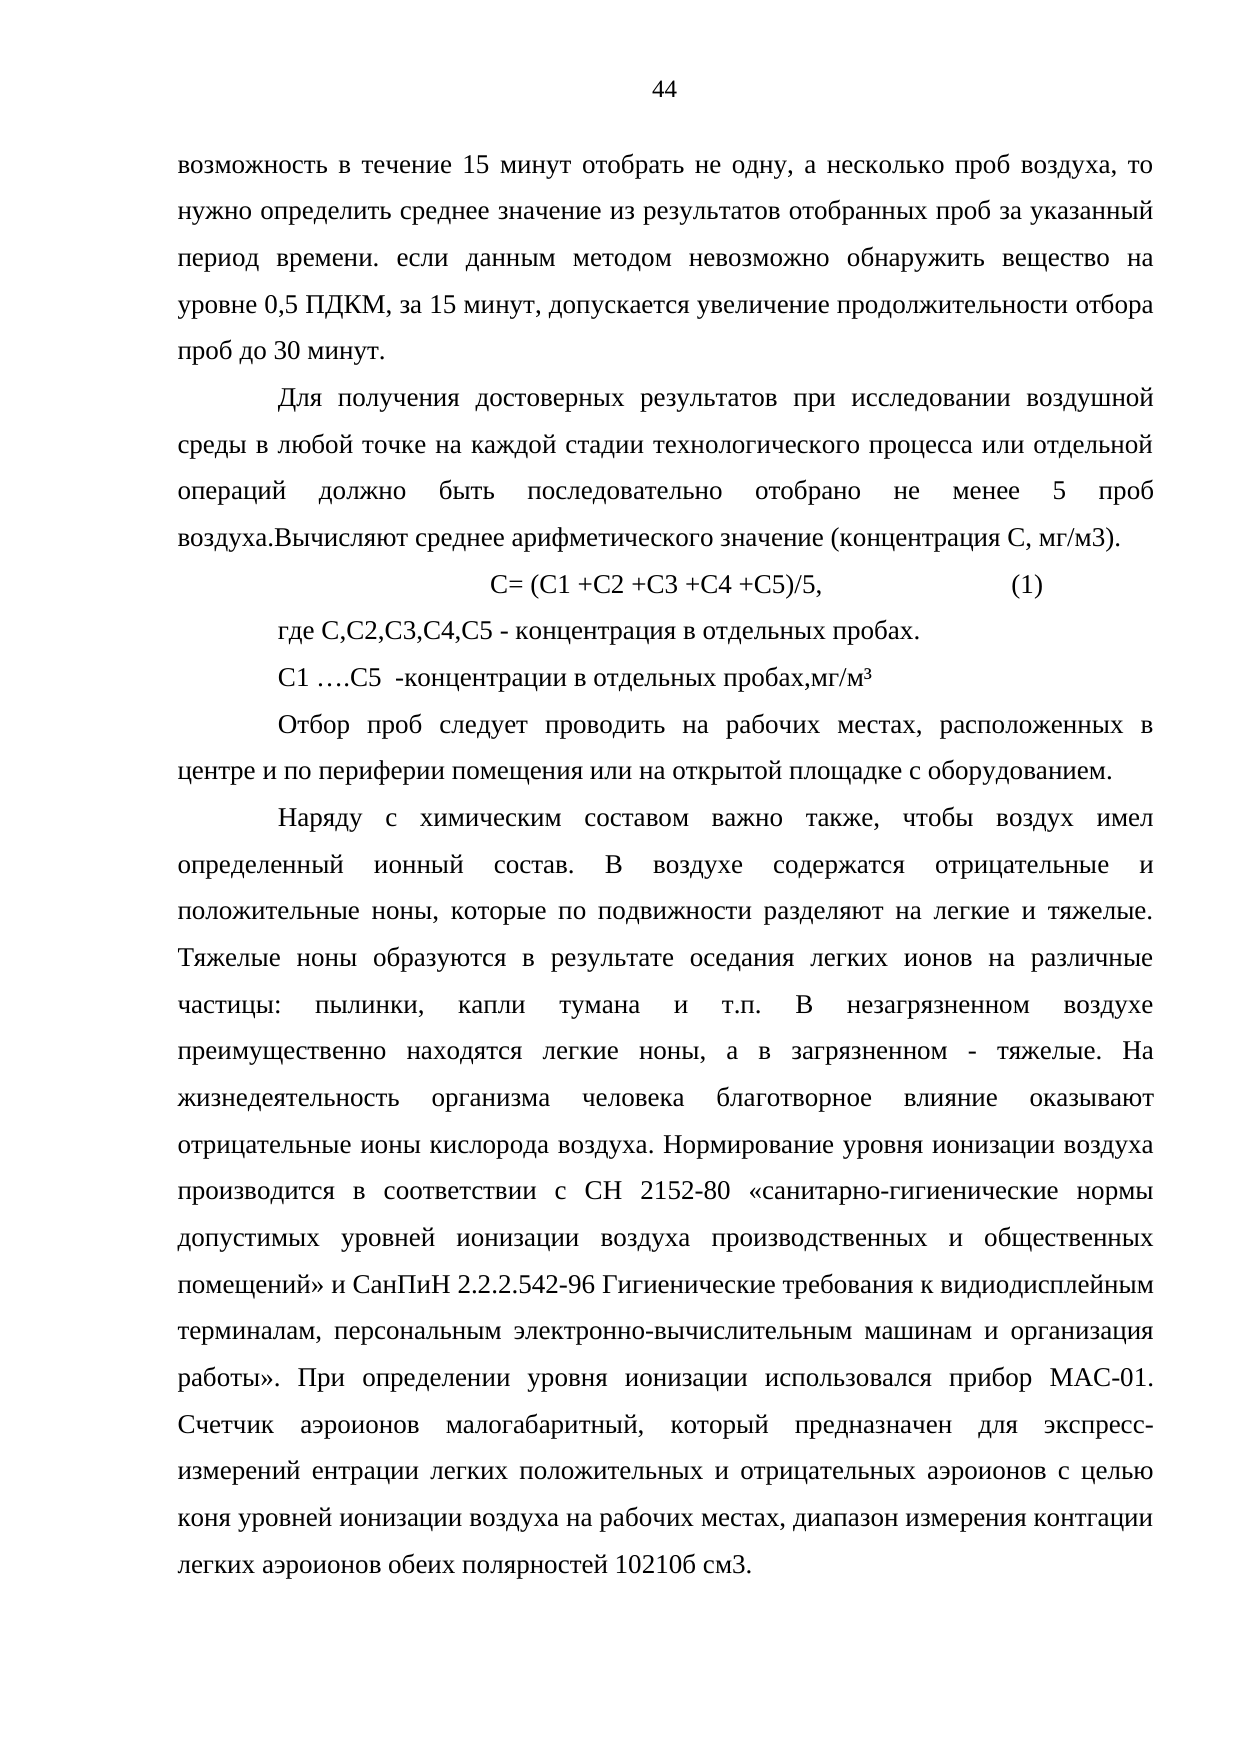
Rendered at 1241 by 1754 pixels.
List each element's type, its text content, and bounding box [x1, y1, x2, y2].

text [177, 148, 1155, 366]
text С1 ….С5 -концентрации в отдельных пробах,мг/м³ [177, 661, 1155, 692]
text где С,С2,С3,С4,С5 - концентрация в отдельных пробах. [177, 614, 1155, 646]
text Для получения достоверных результатов при исследовании воздушной среды в любой точке на каждой стадии технологического процесса или отдельной операций должно быть последовательно отобрано не менее 5 проб воздуха.Вычисляют среднее арифметического значение (концентрация С, мг/м3). [177, 381, 1155, 552]
text С= (С1 +С2 +С3 +С4 +С5)/5, (1) [177, 568, 1155, 599]
text Наряду с химическим составом важно также, чтобы воздух имел определенный ионный состав. В воздухе содержатся отрицательные и положительные ноны, которые по подвижности разделяют на легкие и тяжелые. Тяжелые ноны образуются в результате оседания легких ионов на различные частицы: пылинки, капли тумана и т.п. В незагрязненном воздухе преимущественно находятся легкие ноны, а в загрязненном - тяжелые. На жизнедеятельность организма человека благотворное влияние оказывают отрицательные ионы кислорода воздуха. Нормирование уровня ионизации воздуха производится в соответствии с СН 2152-80 «санитарно-гигиенические нормы допустимых уровней ионизации воздуха производственных и общественных помещений» и СанПиН 2.2.2.542-96 Гигиенические требования к видиодисплейным терминалам, персональным электронно-вычислительным машинам и организация работы». При определении уровня ионизации использовался прибор МАС-01. Счетчик аэроионов малогабаритный, который предназначен для экспресс-измерений ентрации легких положительных и отрицательных аэроионов с целью коня уровней ионизации воздуха на рабочих местах, диапазон измерения контгации легких аэроионов обеих полярностей 10210б см3. [177, 801, 1155, 1579]
text Отбор проб следует проводить на рабочих местах, расположенных в центре и по периферии помещения или на открытой площадке с оборудованием. [177, 708, 1155, 786]
